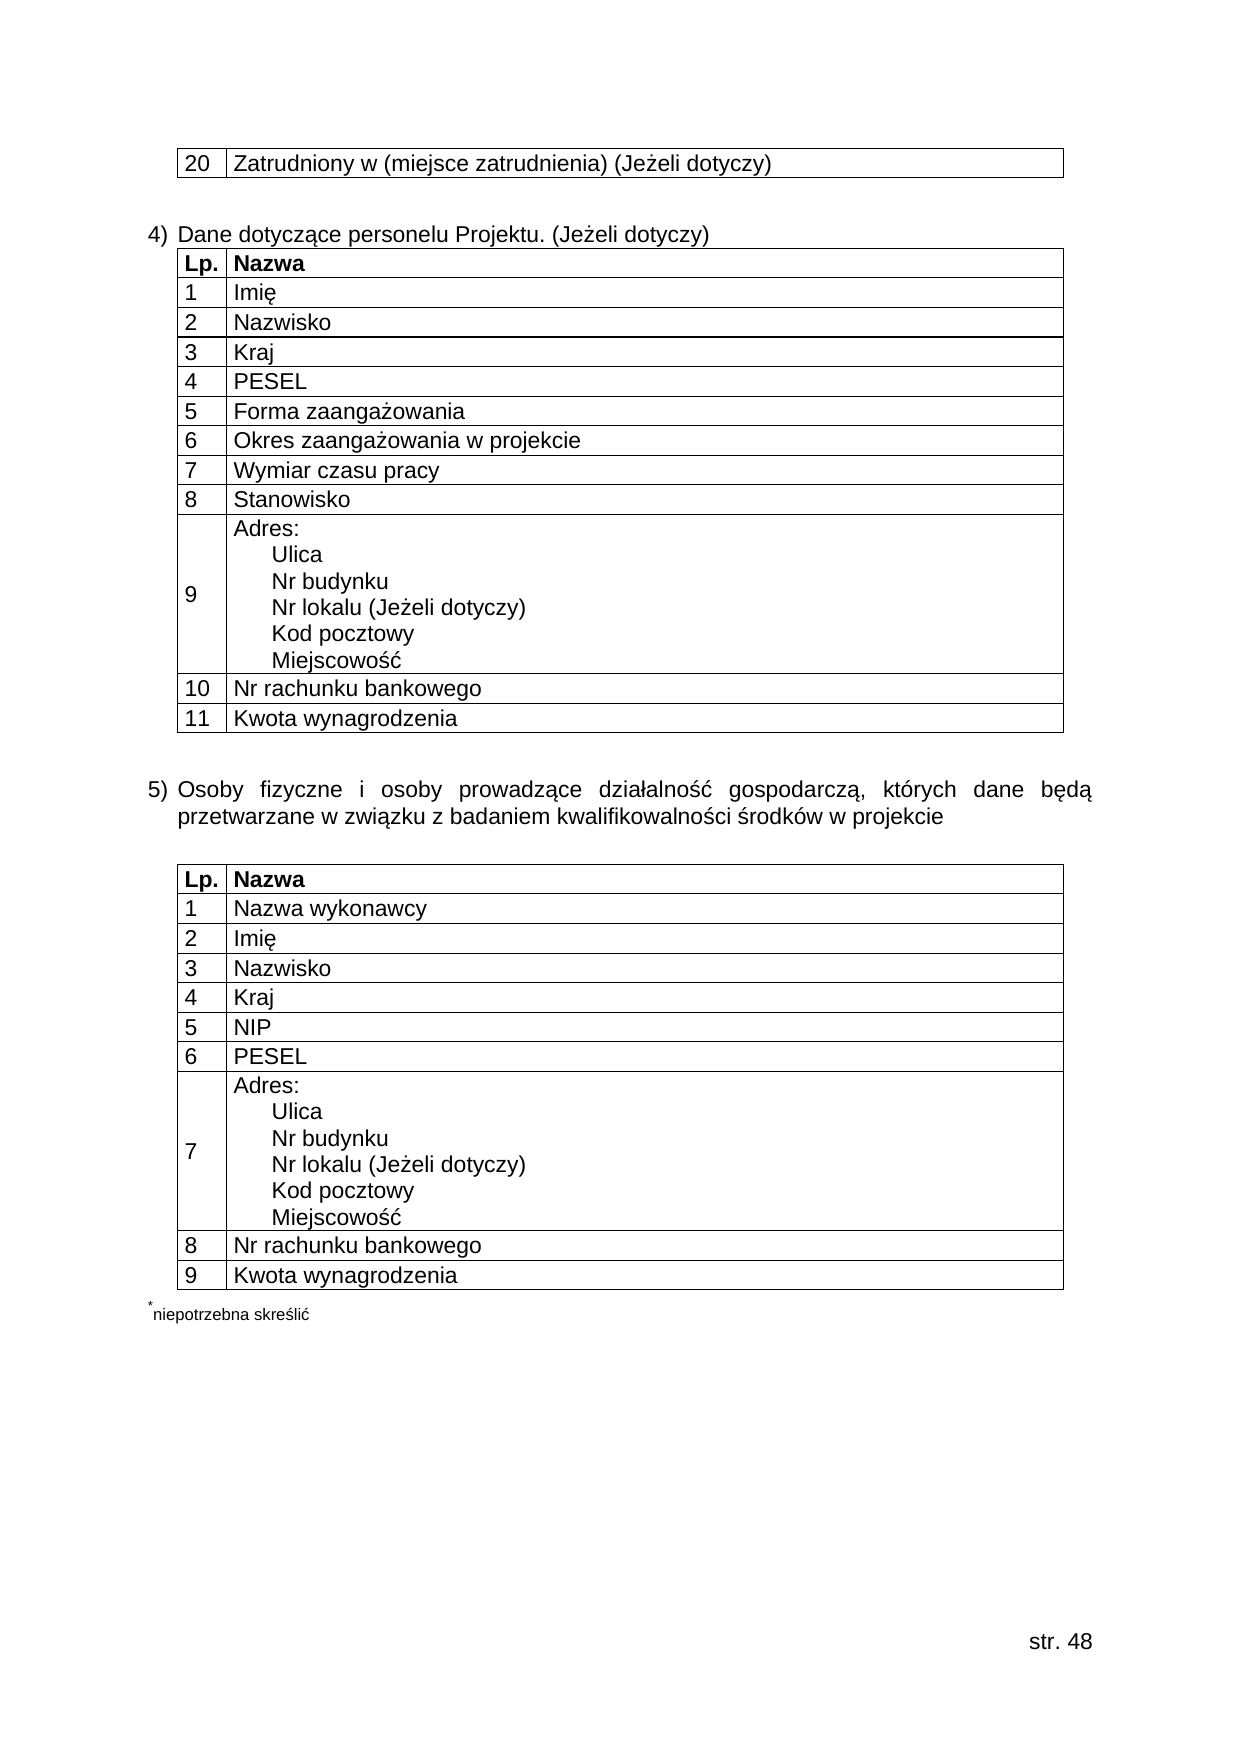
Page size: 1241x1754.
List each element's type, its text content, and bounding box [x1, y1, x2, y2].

list Dane dotyczące personelu Projektu. (Jeżeli dotyczy) [148, 221, 1093, 248]
table_cell 3 [178, 954, 226, 982]
table_cell 4 [178, 983, 226, 1012]
table_cell 5 [178, 397, 226, 425]
table_cell 2 [178, 924, 226, 952]
table_cell Kwota wynagrodzenia [227, 1261, 1063, 1289]
table_cell 7 [178, 456, 226, 484]
list Osoby fizyczne i osoby prowadzące działalność gospodarczą, których dane będą przetwarzane w związku z badaniem kwalifikowalności środków w projekcie [148, 776, 1093, 829]
table_cell 3 [178, 338, 226, 366]
table_cell Imię [227, 924, 1063, 952]
table_cell Kraj [227, 338, 1063, 366]
table_cell 8 [178, 1231, 226, 1259]
table_cell 6 [178, 426, 226, 455]
table_cell Nazwisko [227, 954, 1063, 982]
table_cell Stanowisko [227, 485, 1063, 514]
table_cell Okres zaangażowania w projekcie [227, 426, 1063, 455]
table_cell 7 [178, 1072, 226, 1230]
table_header Lp. [178, 865, 226, 893]
table_cell 4 [178, 367, 226, 396]
table_cell NIP [227, 1013, 1063, 1041]
table_header Lp. [178, 249, 226, 277]
table_cell 5 [178, 1013, 226, 1041]
table_header Nazwa [227, 249, 1063, 277]
table_cell Nr rachunku bankowego [227, 1231, 1063, 1259]
table_cell Nr rachunku bankowego [227, 674, 1063, 703]
table_cell 9 [178, 1261, 226, 1289]
text *niepotrzebna skreślić [148, 1298, 1093, 1325]
table_cell Kwota wynagrodzenia [227, 704, 1063, 732]
table_cell 10 [178, 674, 226, 703]
table_cell 8 [178, 485, 226, 514]
table_cell PESEL [227, 1042, 1063, 1071]
table_cell 9 [178, 515, 226, 673]
table_cell PESEL [227, 367, 1063, 396]
table_cell Imię [227, 278, 1063, 307]
table_cell 6 [178, 1042, 226, 1071]
table_cell Kraj [227, 983, 1063, 1012]
table_cell Nazwa wykonawcy [227, 894, 1063, 923]
table_cell 11 [178, 704, 226, 732]
table_cell 2 [178, 308, 226, 336]
table_cell Adres: Ulica Nr budynku Nr lokalu (Jeżeli dotyczy) Kod pocztowy Miejscowość [227, 515, 1063, 673]
table_cell Forma zaangażowania [227, 397, 1063, 425]
table_cell Nazwisko [227, 308, 1063, 336]
table_header Nazwa [227, 865, 1063, 893]
table_cell Zatrudniony w (miejsce zatrudnienia) (Jeżeli dotyczy) [227, 149, 1063, 177]
table_cell 20 [178, 149, 226, 177]
table_cell Wymiar czasu pracy [227, 456, 1063, 484]
table_cell Adres: Ulica Nr budynku Nr lokalu (Jeżeli dotyczy) Kod pocztowy Miejscowość [227, 1072, 1063, 1230]
table_cell 1 [178, 894, 226, 923]
table_cell 1 [178, 278, 226, 307]
